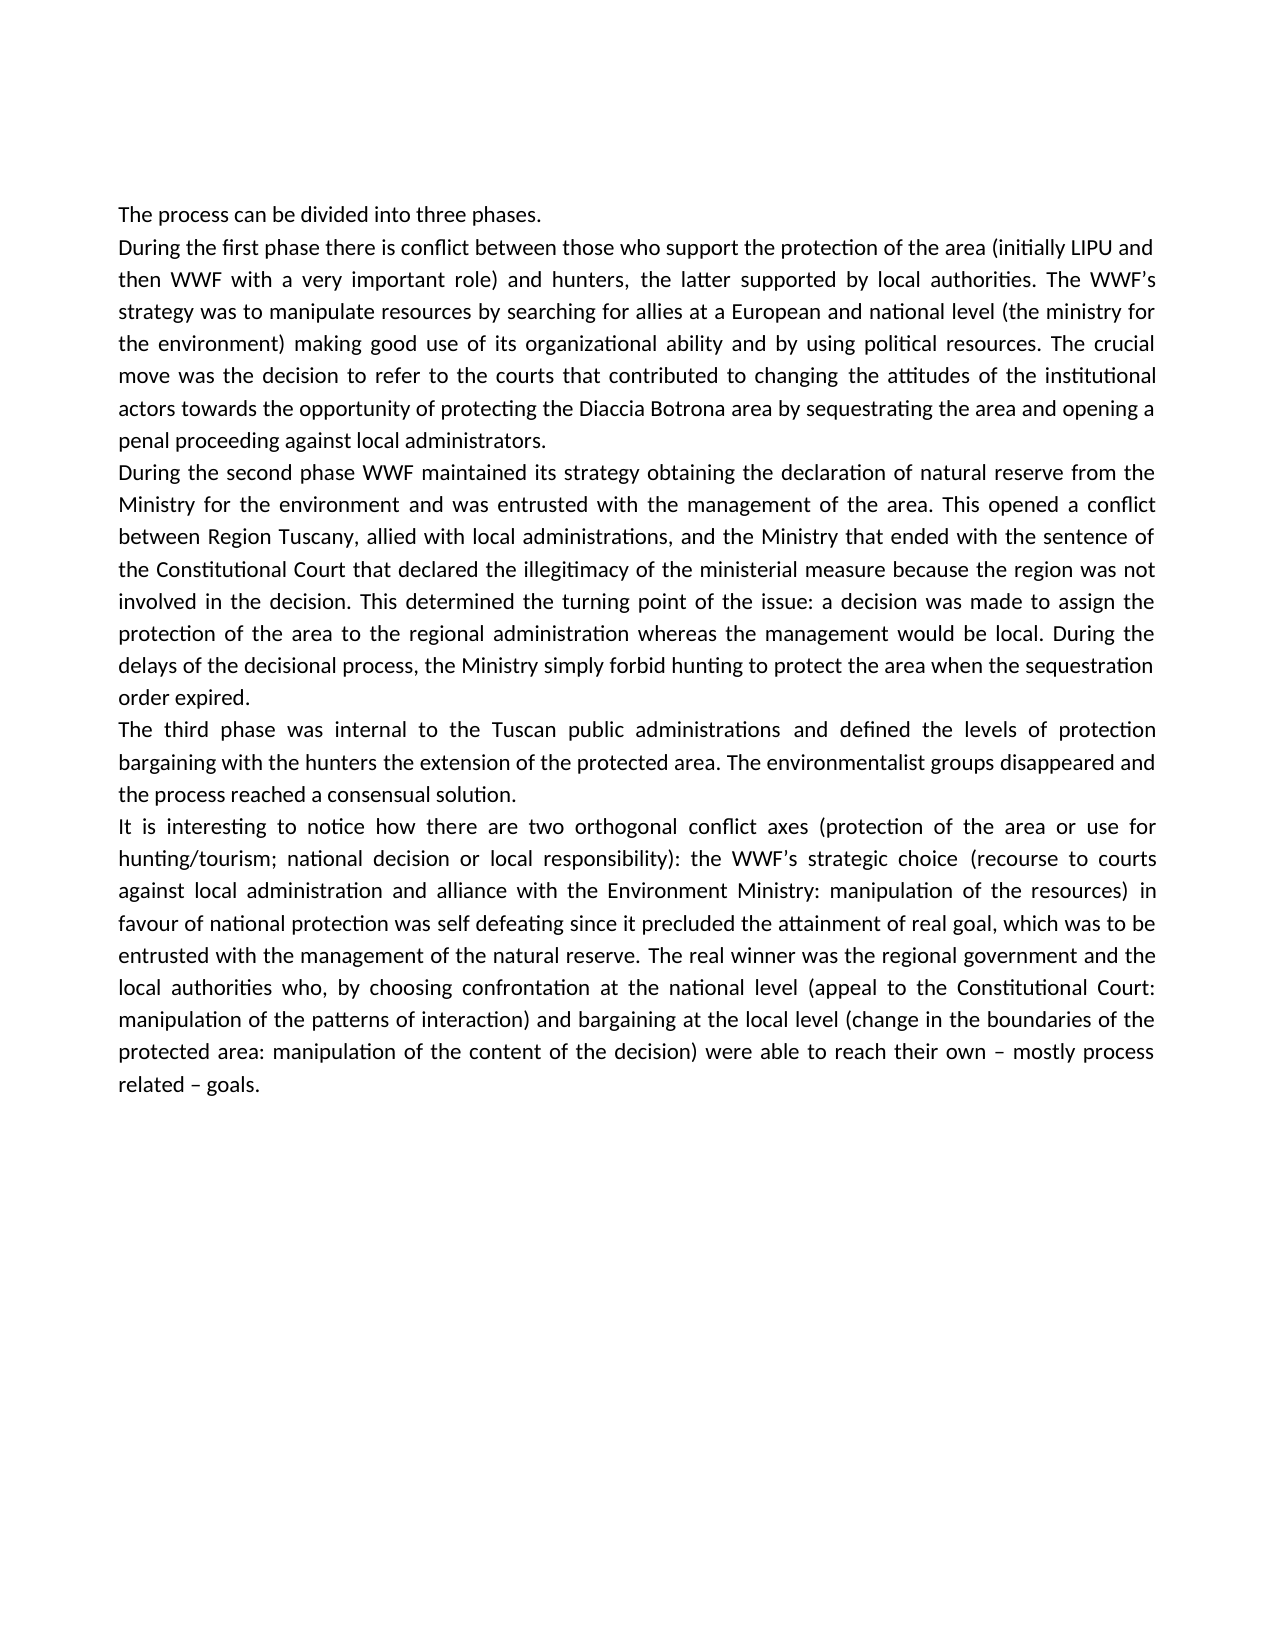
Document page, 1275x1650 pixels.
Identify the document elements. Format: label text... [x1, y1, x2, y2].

text The third phase was internal to the Tuscan public administrations and defined the levels of protection bargaining with the hunters the extension of the protected area. The environmentalist groups disappeared and the process reached a consensual solution. [118, 716, 1157, 808]
text During the first phase there is conflict between those who support the protection of the area (initially LIPU and then WWF with a very important role) and hunters, the latter supported by local authorities. The WWF’s strategy was to manipulate resources by searching for allies at a European and national level (the ministry for the environment) making good use of its organizational ability and by using political resources. The crucial move was the decision to refer to the courts that contributed to changing the attitudes of the institutional actors towards the opportunity of protecting the Diaccia Botrona area by sequestrating the area and opening a penal proceeding against local administrators. [118, 233, 1157, 454]
text During the second phase WWF maintained its strategy obtaining the declaration of natural reserve from the Ministry for the environment and was entrusted with the management of the area. This opened a conflict between Region Tuscany, allied with local administrations, and the Ministry that ended with the sentence of the Constitutional Court that declared the illegitimacy of the ministerial measure because the region was not involved in the decision. This determined the turning point of the issue: a decision was made to assign the protection of the area to the regional administration whereas the management would be local. During the delays of the decisional process, the Ministry simply forbid hunting to protect the area when the sequestration order expired. [118, 458, 1157, 711]
text The process can be divided into three phases. [118, 201, 1157, 229]
text It is interesting to notice how there are two orthogonal conflict axes (protection of the area or use for hunting/tourism; national decision or local responsibility): the WWF’s strategic choice (recourse to courts against local administration and alliance with the Environment Ministry: manipulation of the resources) in favour of national protection was self defeating since it precluded the attainment of real goal, which was to be entrusted with the management of the natural reserve. The real winner was the regional government and the local authorities who, by choosing confrontation at the national level (appeal to the Constitutional Court: manipulation of the patterns of interaction) and bargaining at the local level (change in the boundaries of the protected area: manipulation of the content of the decision) were able to reach their own – mostly process related – goals. [118, 812, 1157, 1098]
